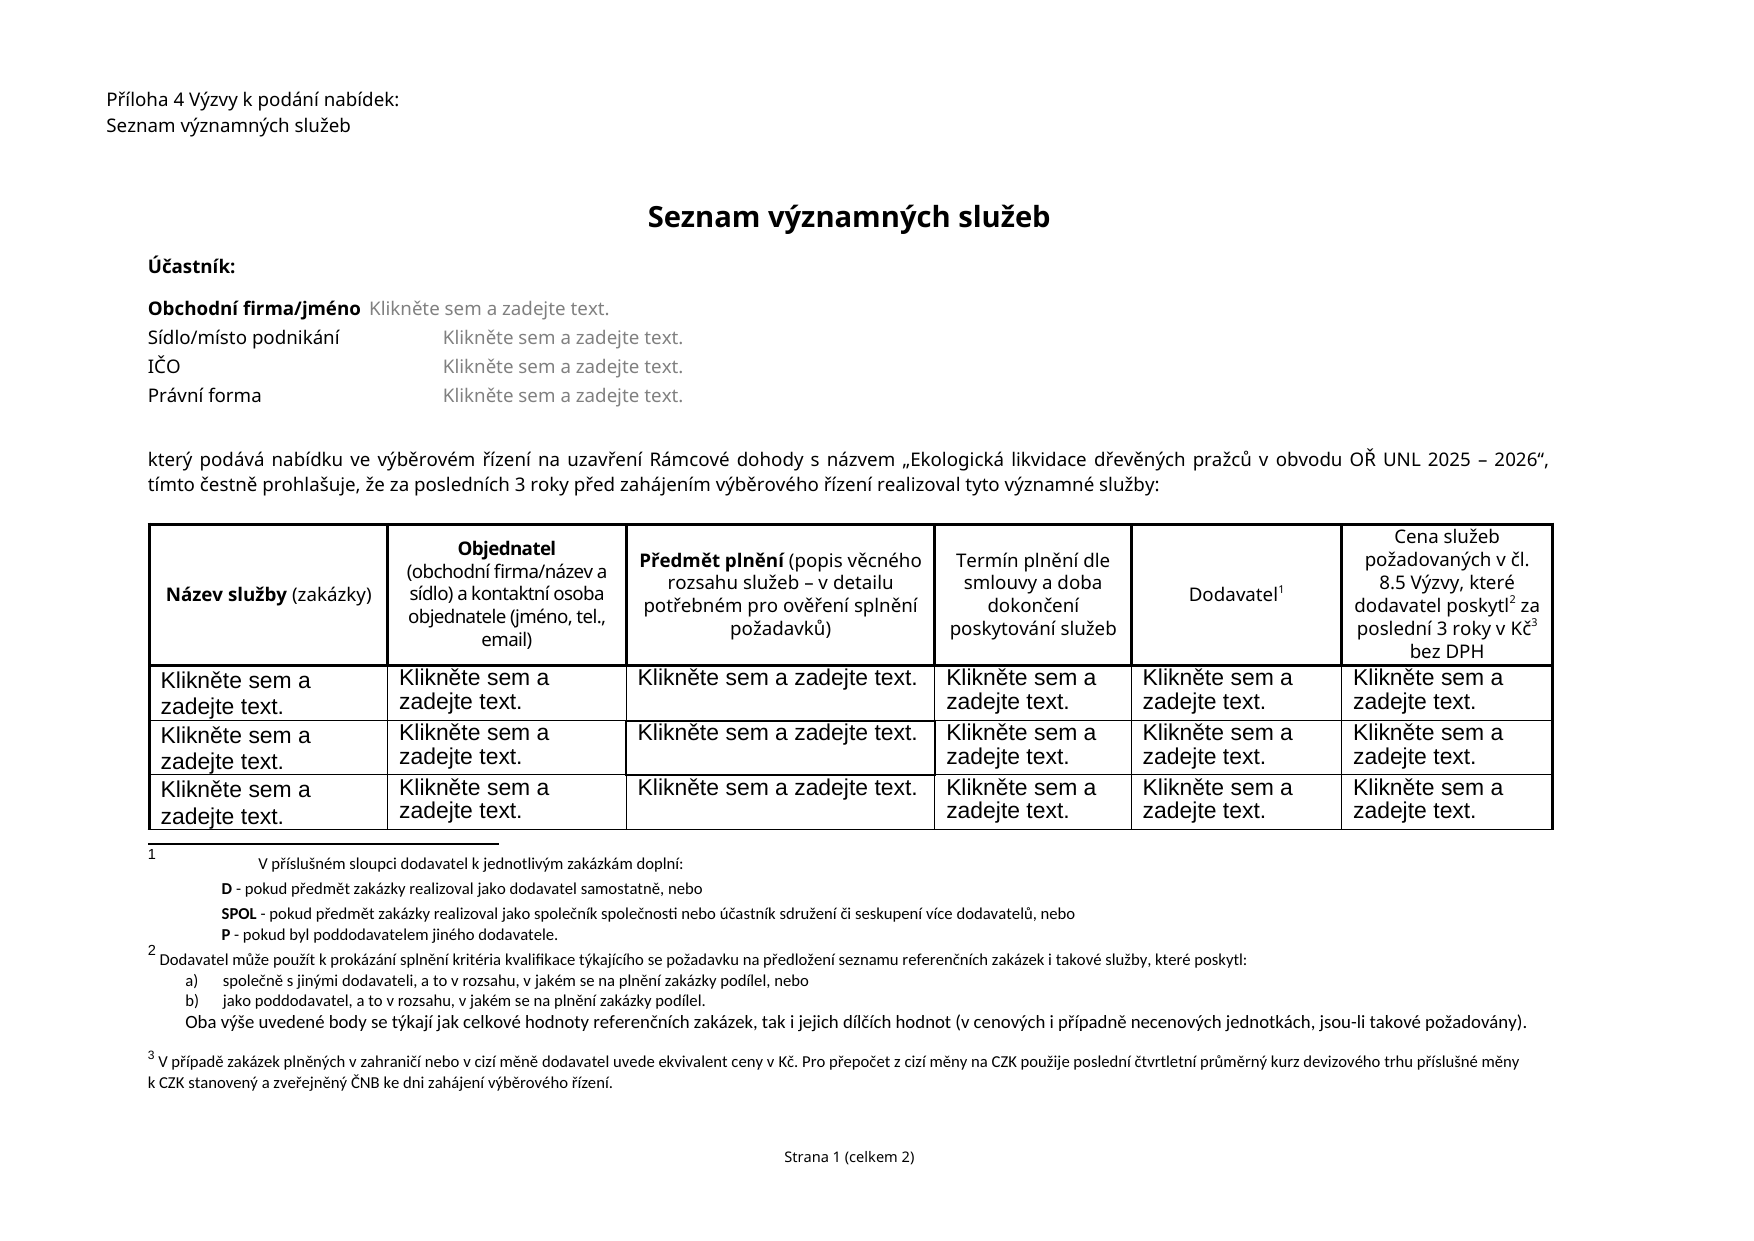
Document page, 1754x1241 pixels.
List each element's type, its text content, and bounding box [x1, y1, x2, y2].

text Účastník: [148, 249, 1551, 279]
table_header Název služby (zakázky) [151, 526, 386, 664]
table_header Předmět plnění (popis věcného rozsahu služeb – v detailu potřebném pro ověření splnění požadavků) [628, 526, 933, 664]
table_header Objednatel (obchodní firma/název a sídlo) a kontaktní osoba objednatele (jméno, tel., email) [389, 526, 625, 664]
text Sídlo/místo podnikání [148, 321, 1551, 350]
text IČO [148, 350, 1551, 379]
title Seznam významných služeb [148, 196, 1551, 236]
table_header Termín plnění dle smlouvy a doba dokončení poskytování služeb [936, 526, 1130, 664]
text Obchodní firma/jméno [148, 292, 1551, 321]
table_header Cena služeb požadovaných v čl. 8.5 Výzvy, které dodavatel poskytl za poslední 3 roky v Kč bez DPH [1343, 526, 1551, 664]
text který podává nabídku ve výběrovém řízení na uzavření Rámcové dohody s názvem „Ekologická likvidace dřevěných pražců v obvodu OŘ UNL 2025 – 2026“, tímto čestně prohlašuje, že za posledních 3 roky před zahájením výběrového řízení realizoval tyto významné služby: [148, 446, 1551, 497]
text Právní forma [148, 379, 1551, 408]
table_header Dodavatel [1133, 526, 1340, 664]
